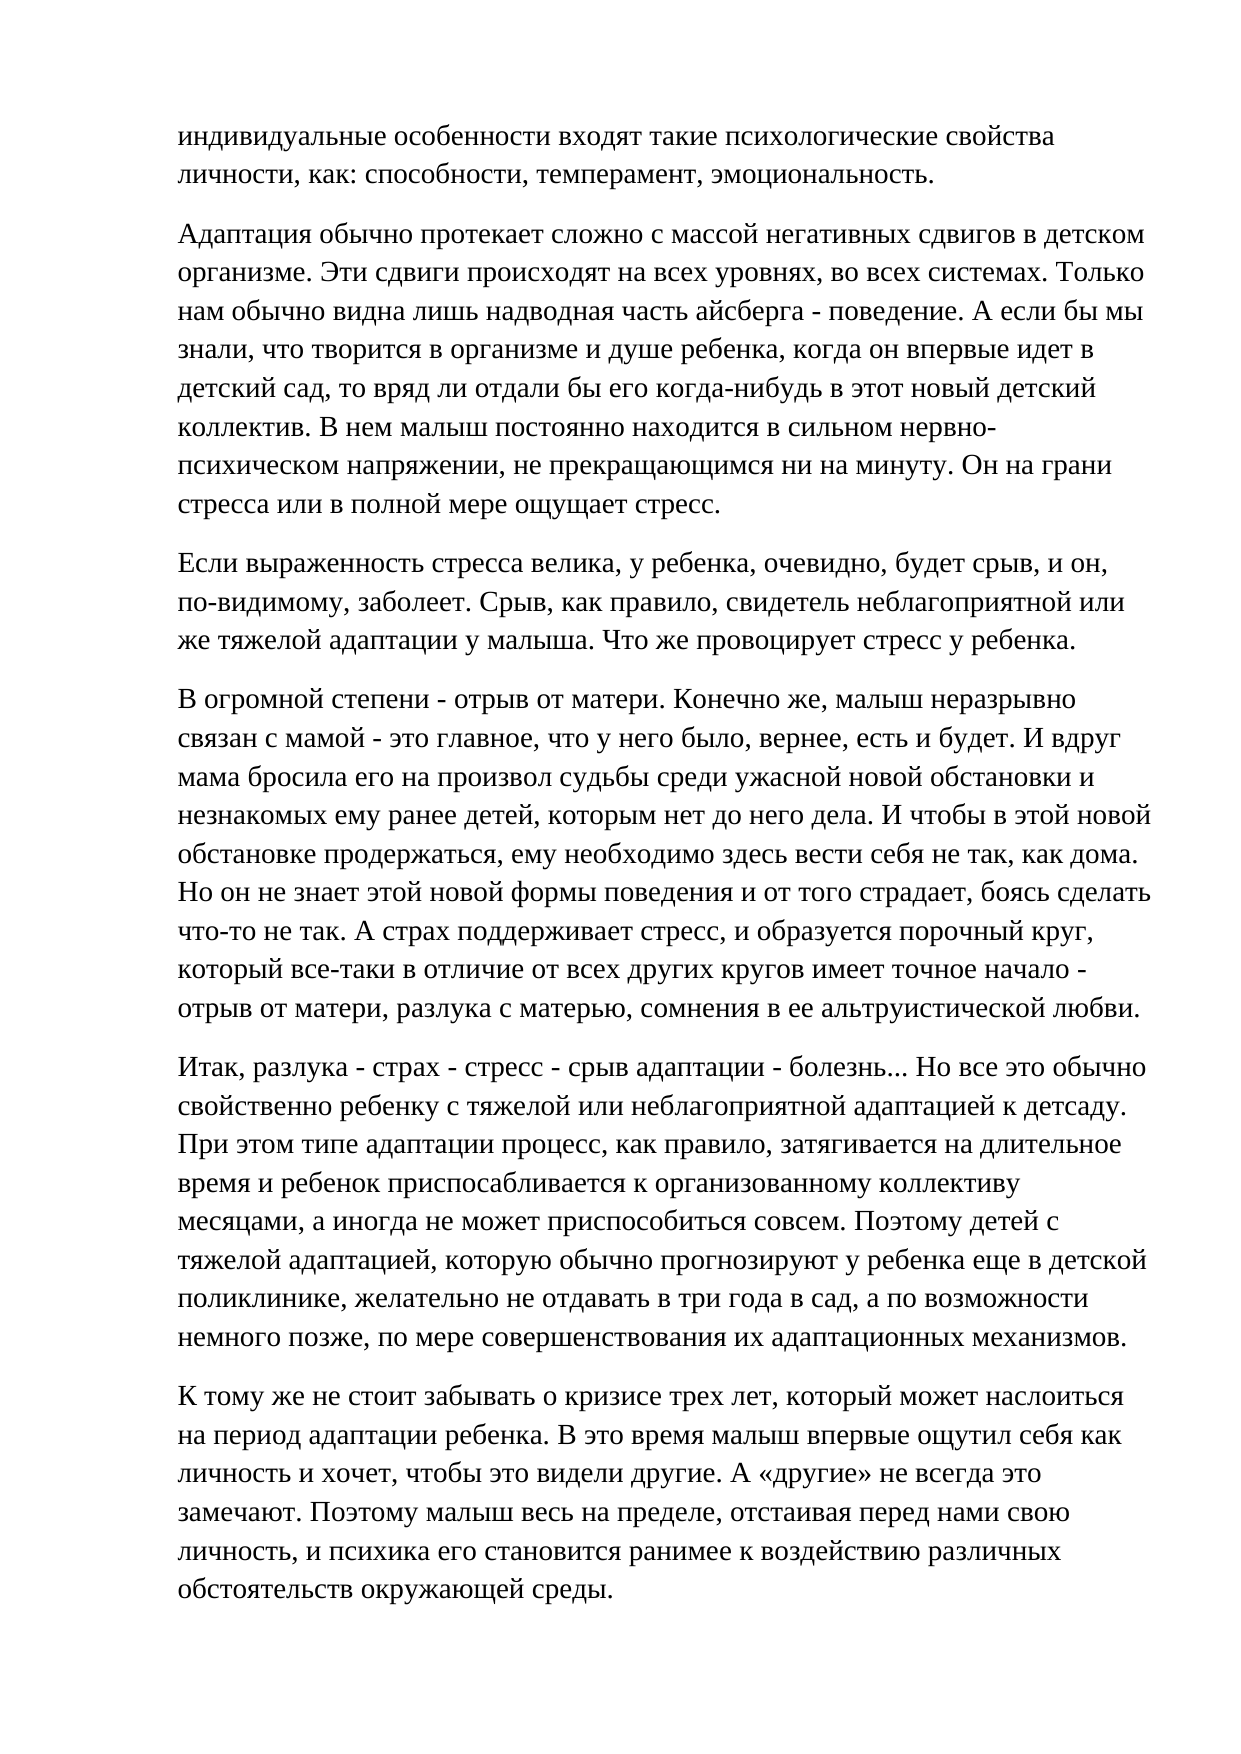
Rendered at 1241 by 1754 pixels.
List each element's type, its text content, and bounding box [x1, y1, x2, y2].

text К тому же не стоит забывать о кризисе трех лет, который может наслоиться на период адаптации ребенка. В это время малыш впервые ощутил себя как личность и хочет, чтобы это видели другие. А «другие» не всегда это замечают. Поэтому малыш весь на пределе, отстаивая перед нами свою личность, и психика его становится ранимее к воздействию различных обстоятельств окружающей среды. [177, 1378, 1152, 1605]
text Если выраженность стресса велика, у ребенка, очевидно, будет срыв, и он, по-видимому, заболеет. Срыв, как правило, свидетель неблагоприятной или же тяжелой адаптации у малыша. Что же провоцирует стресс у ребенка. [177, 545, 1152, 656]
text Адаптация обычно протекает сложно с массой негативных сдвигов в детском организме. Эти сдвиги происходят на всех уровнях, во всех системах. Только нам обычно видна лишь надводная часть айсберга - поведение. А если бы мы знали, что творится в организме и душе ребенка, когда он впервые идет в детский сад, то вряд ли отдали бы его когда-нибудь в этот новый детский коллектив. В нем малыш постоянно находится в сильном нервно-психическом напряжении, не прекращающимся ни на минуту. Он на грани стресса или в полной мере ощущает стресс. [177, 216, 1152, 519]
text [177, 118, 1152, 190]
text В огромной степени - отрыв от матери. Конечно же, малыш неразрывно связан с мамой - это главное, что у него было, вернее, есть и будет. И вдруг мама бросила его на произвол судьбы среди ужасной новой обстановки и незнакомых ему ранее детей, которым нет до него дела. И чтобы в этой новой обстановке продержаться, ему необходимо здесь вести себя не так, как дома. Но он не знает этой новой формы поведения и от того страдает, боясь сделать что-то не так. А страх поддерживает стресс, и образуется порочный круг, который все-таки в отличие от всех других кругов имеет точное начало - отрыв от матери, разлука с матерью, сомнения в ее альтруистической любви. [177, 682, 1152, 1023]
text Итак, разлука - страх - стресс - срыв адаптации - болезнь... Но все это обычно свойственно ребенку с тяжелой или неблагоприятной адаптацией к детсаду. При этом типе адаптации процесс, как правило, затягивается на длительное время и ребенок приспосабливается к организованному коллективу месяцами, а иногда не может приспособиться совсем. Поэтому детей с тяжелой адаптацией, которую обычно прогнозируют у ребенка еще в детской поликлинике, желательно не отдавать в три года в сад, а по возможности немного позже, по мере совершенствования их адаптационных механизмов. [177, 1049, 1152, 1353]
